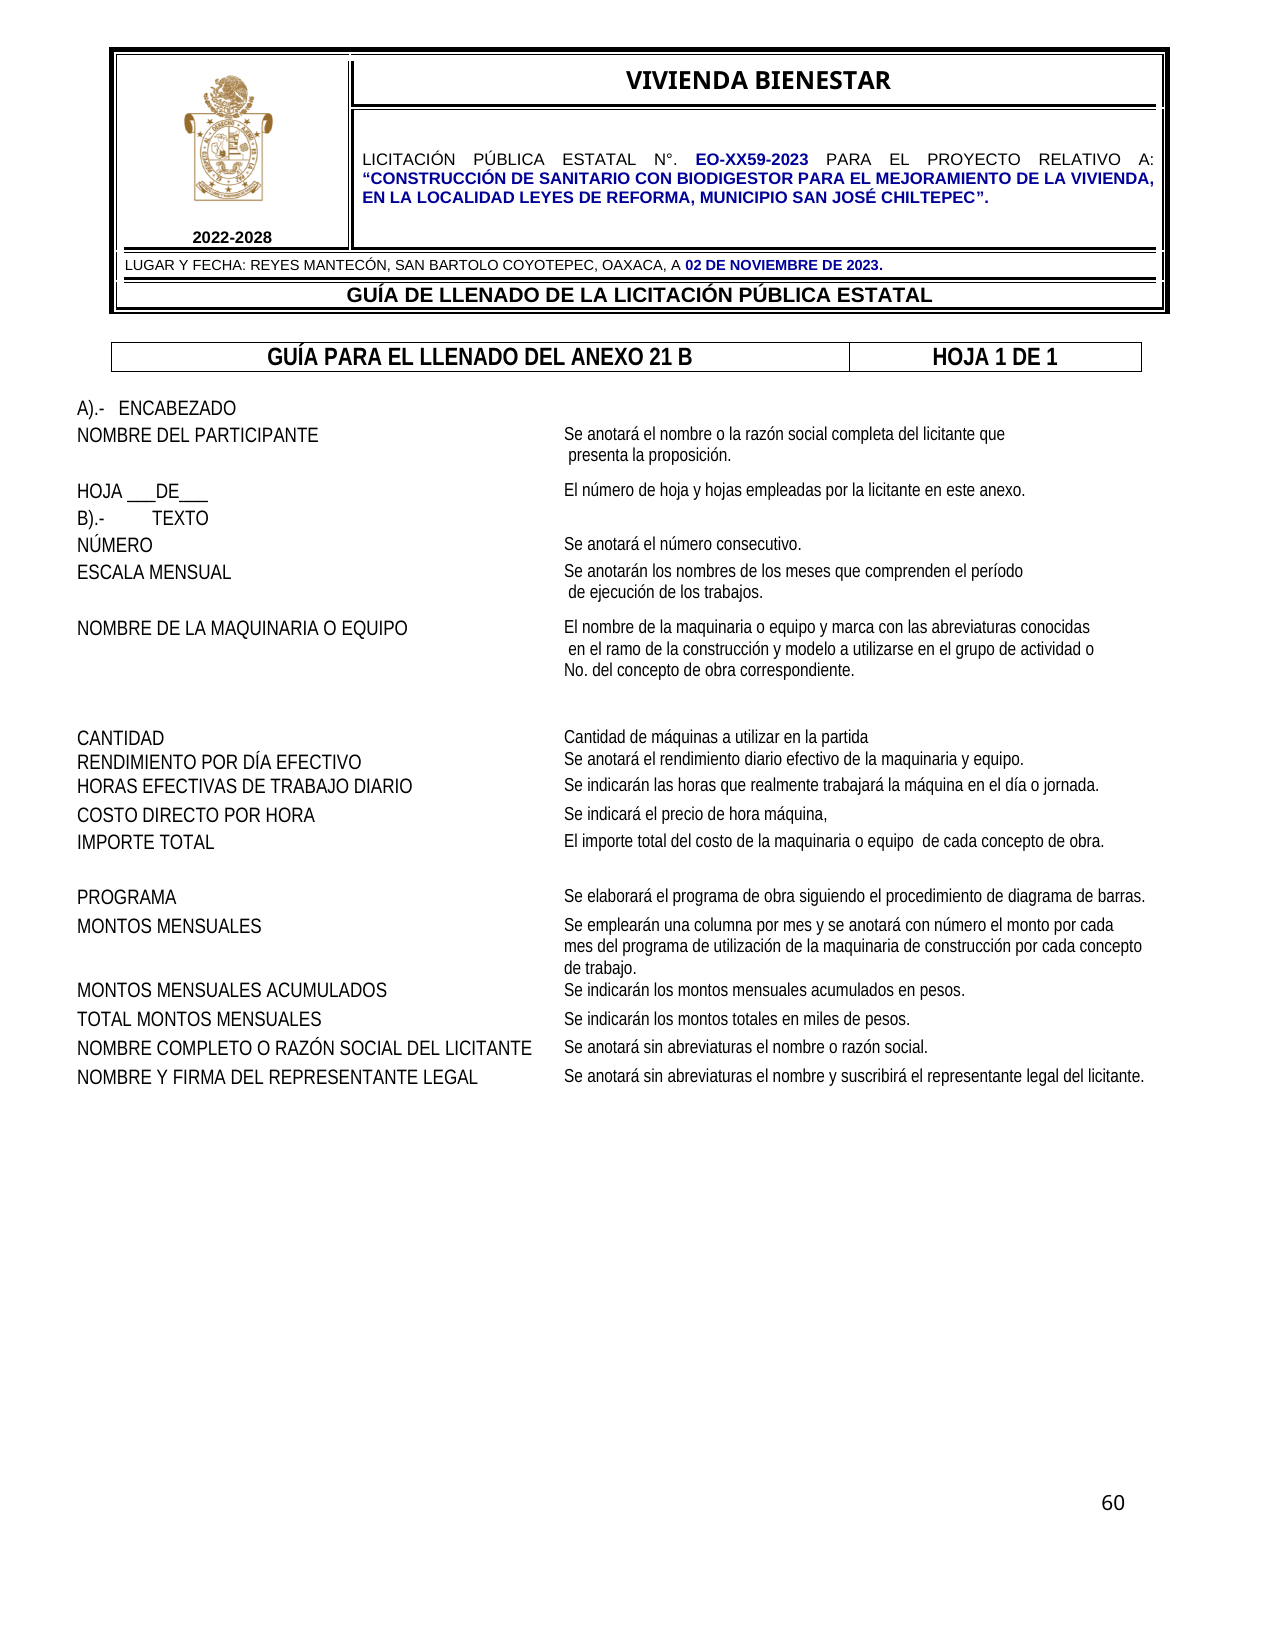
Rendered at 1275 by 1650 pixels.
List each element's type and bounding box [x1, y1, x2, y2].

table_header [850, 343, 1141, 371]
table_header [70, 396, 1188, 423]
picture [178, 71, 275, 200]
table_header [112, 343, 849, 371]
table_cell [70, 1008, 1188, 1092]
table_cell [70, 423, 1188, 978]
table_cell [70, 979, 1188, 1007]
